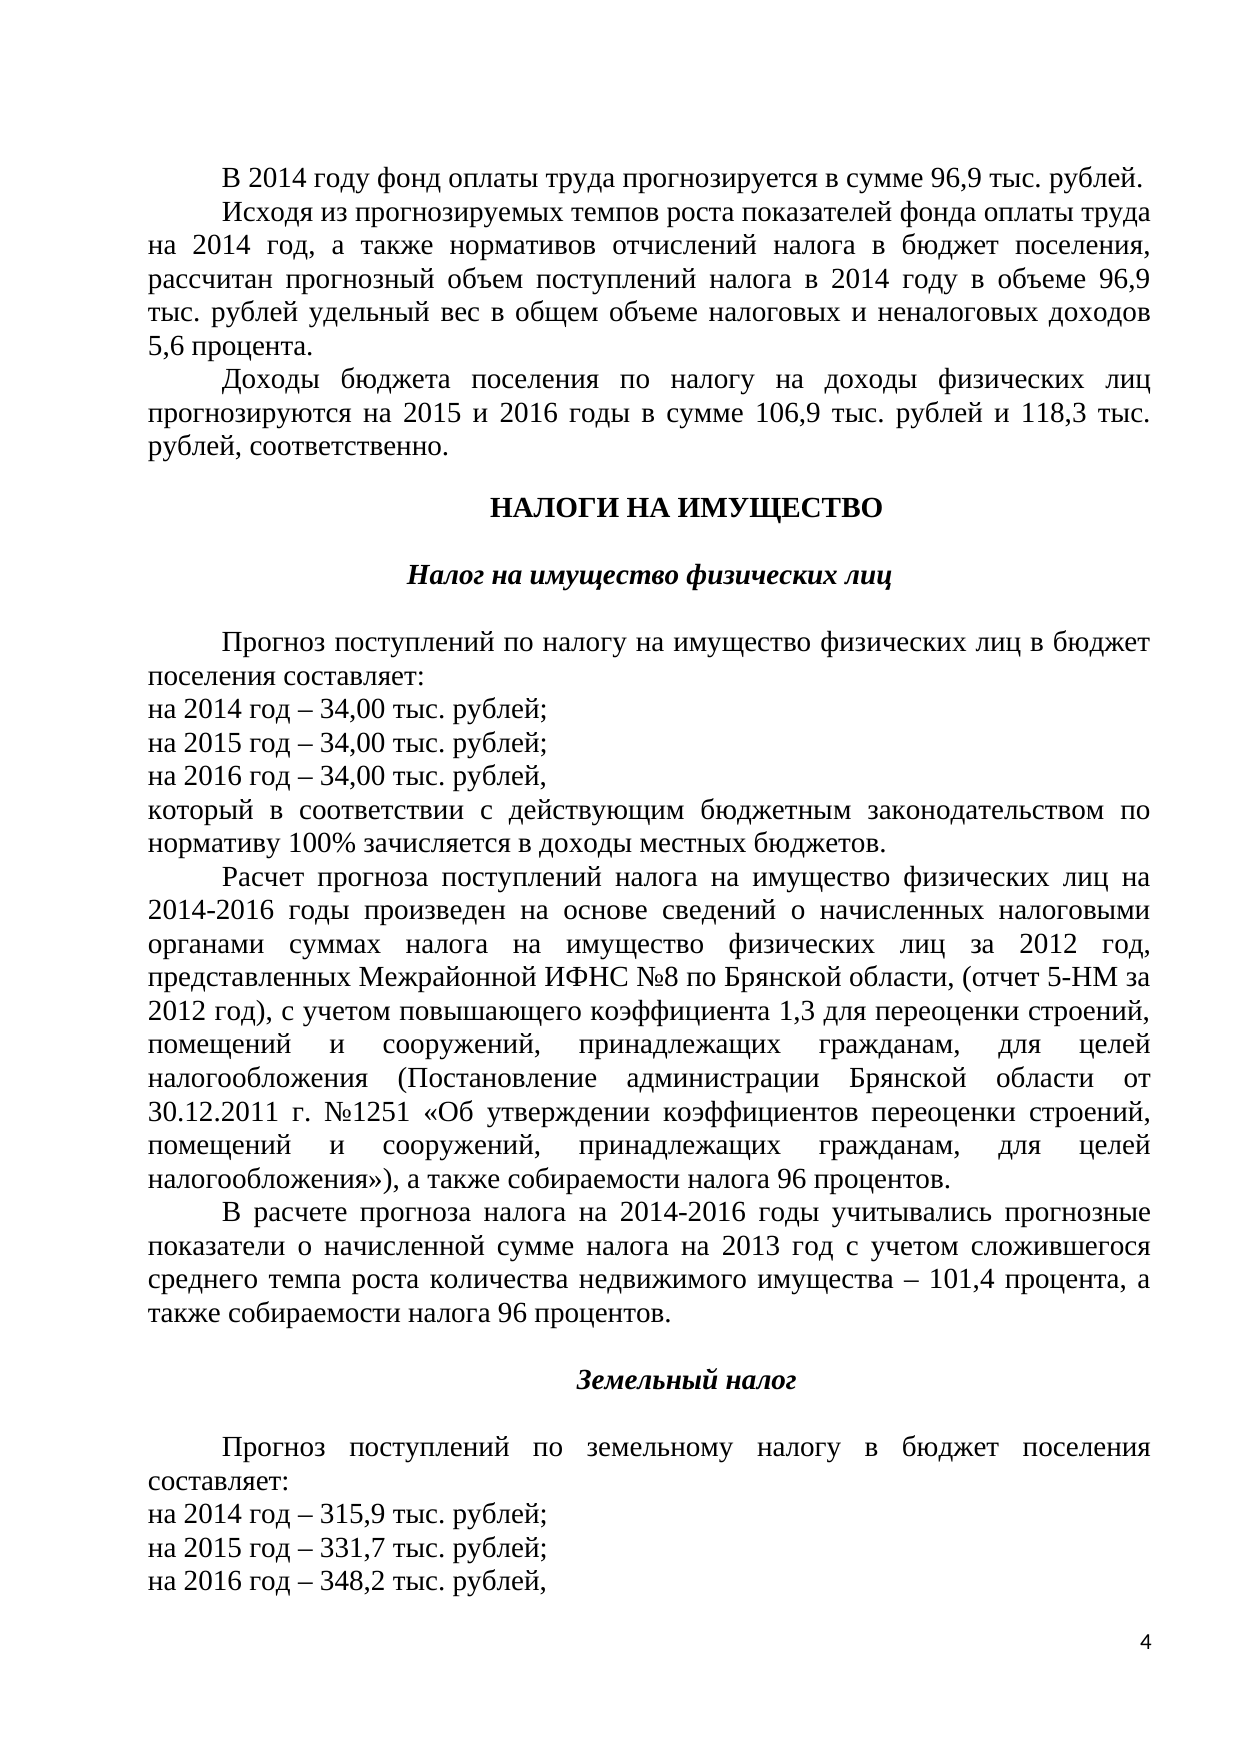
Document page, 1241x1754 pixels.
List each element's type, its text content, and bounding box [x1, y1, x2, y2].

text Доходы бюджета поселения по налогу на доходы физических лиц прогнозируются на 2015 и 2016 годы в сумме 106,9 тыс. рублей и 118,3 тыс. рублей, соответственно. [148, 361, 1152, 462]
text Земельный налог [148, 1362, 1152, 1396]
text который в соответствии с действующим бюджетным законодательством по нормативу 100% зачисляется в доходы местных бюджетов. [148, 792, 1152, 859]
text В 2014 году фонд оплаты труда прогнозируется в сумме 96,9 тыс. рублей. [148, 160, 1152, 194]
text на 2016 год – 348,2 тыс. рублей, [148, 1563, 1152, 1597]
text на 2014 год – 315,9 тыс. рублей; [148, 1496, 1152, 1530]
text В расчете прогноза налога на 2014-2016 годы учитывались прогнозные показатели о начисленной сумме налога на 2013 год с учетом сложившегося среднего темпа роста количества недвижимого имущества – 101,4 процента, а также собираемости налога 96 процентов. [148, 1194, 1152, 1328]
text НАЛОГИ НА ИМУЩЕСТВО [148, 490, 1152, 523]
text Налог на имущество физических лиц [148, 557, 1152, 591]
text на 2014 год – 34,00 тыс. рублей; [148, 691, 1152, 725]
text на 2015 год – 331,7 тыс. рублей; [148, 1530, 1152, 1563]
text Расчет прогноза поступлений налога на имущество физических лиц на 2014-2016 годы произведен на основе сведений о начисленных налоговыми органами суммах налога на имущество физических лиц за 2012 год, представленных Межрайонной ИФНС №8 по Брянской области, (отчет 5-НМ за 2012 год), с учетом повышающего коэффициента 1,3 для переоценки строений, помещений и сооружений, принадлежащих гражданам, для целей налогообложения (Постановление администрации Брянской области от 30.12.2011 г. №1251 «Об утверждении коэффициентов переоценки строений, помещений и сооружений, принадлежащих гражданам, для целей налогообложения»), а также собираемости налога 96 процентов. [148, 859, 1152, 1194]
text Исходя из прогнозируемых темпов роста показателей фонда оплаты труда на 2014 год, а также нормативов отчислений налога в бюджет поселения, рассчитан прогнозный объем поступлений налога в 2014 году в объеме 96,9 тыс. рублей удельный вес в общем объеме налоговых и неналоговых доходов 5,6 процента. [148, 194, 1152, 361]
text Прогноз поступлений по земельному налогу в бюджет поселения составляет: [148, 1429, 1152, 1496]
text на 2015 год – 34,00 тыс. рублей; [148, 725, 1152, 758]
text на 2016 год – 34,00 тыс. рублей, [148, 758, 1152, 792]
text Прогноз поступлений по налогу на имущество физических лиц в бюджет поселения составляет: [148, 624, 1152, 691]
